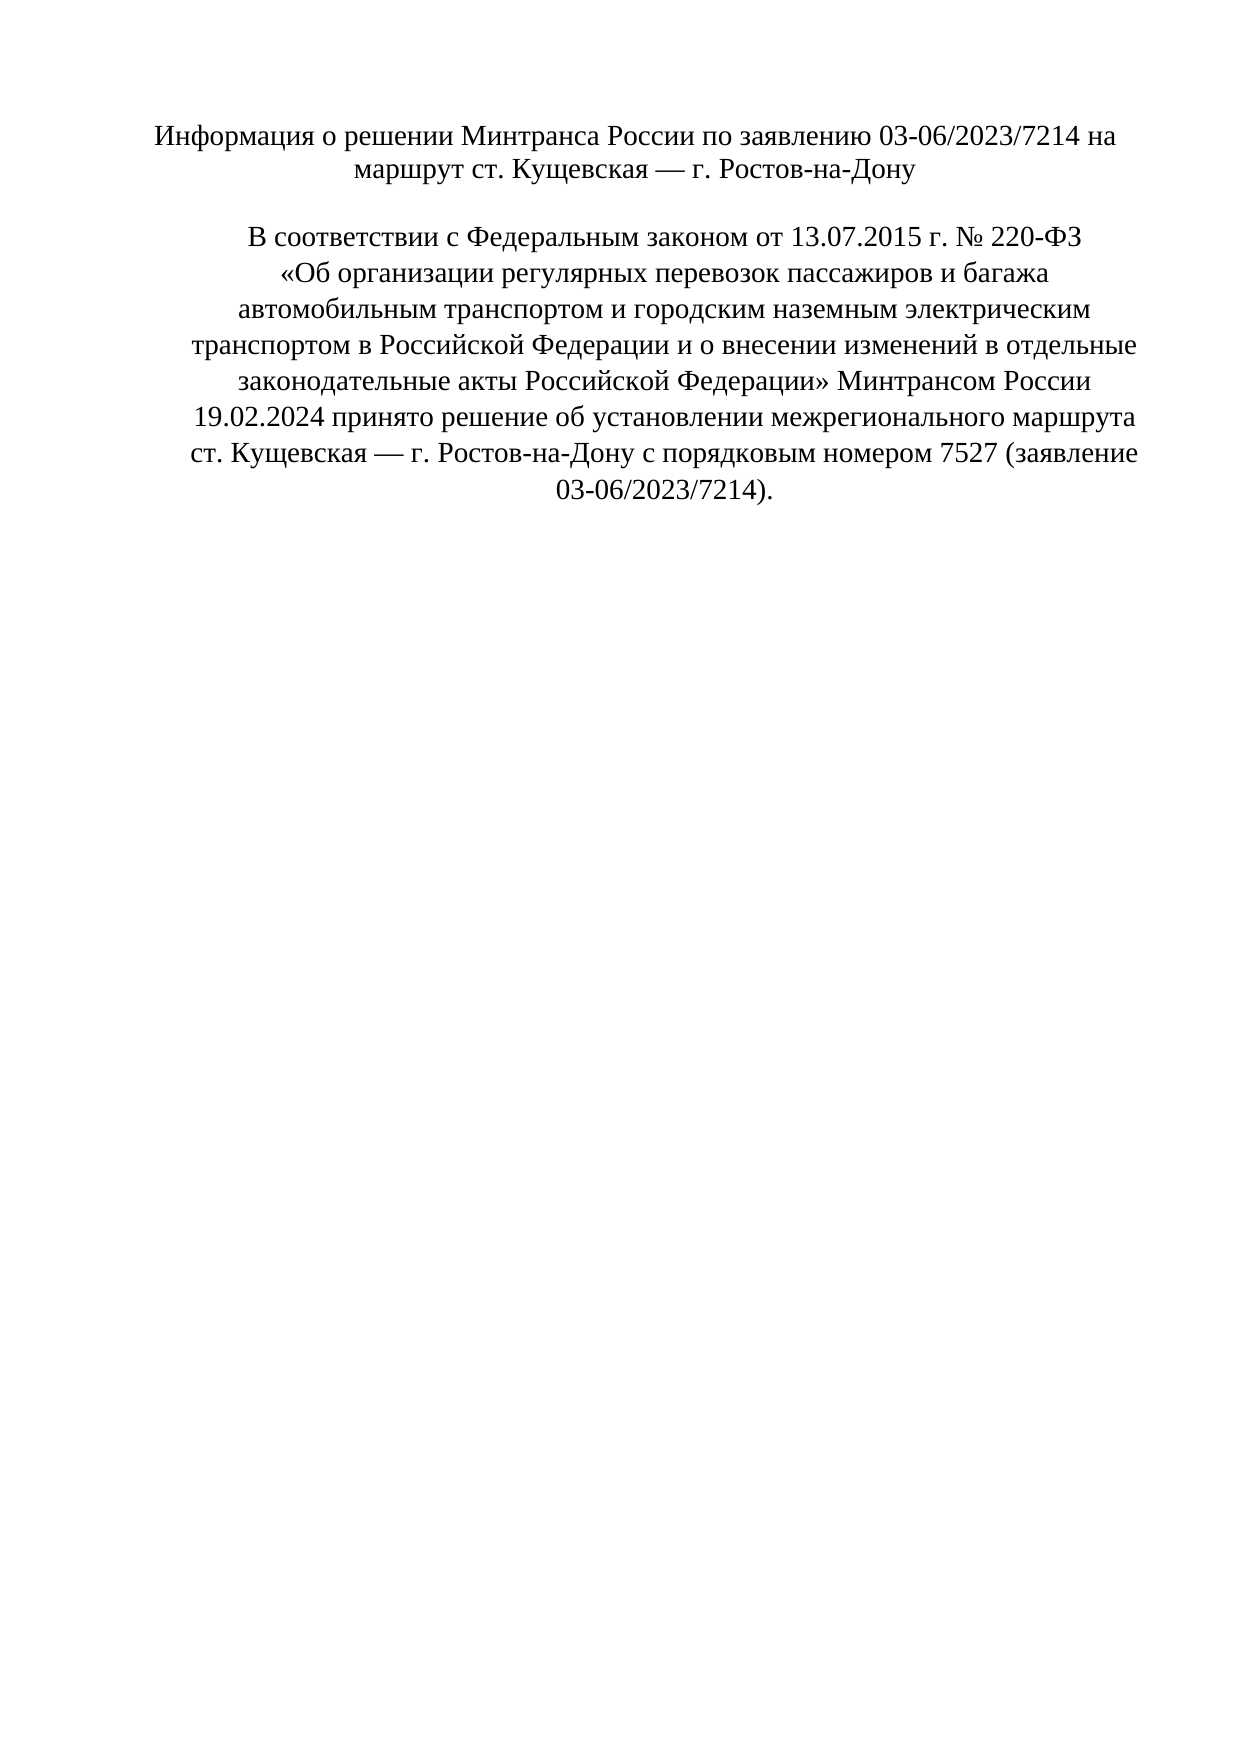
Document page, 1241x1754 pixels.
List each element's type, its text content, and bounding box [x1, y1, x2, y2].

text В соответствии с Федеральным законом от 13.07.2015 г. № 220-ФЗ «Об организации регулярных перевозок пассажиров и багажа автомобильным транспортом и городским наземным электрическим транспортом в Российской Федерации и о внесении изменений в отдельные законодательные акты Российской Федерации» Минтрансом России 19.02.2024 принято решение об установлении межрегионального маршрута ст. Кущевская — г. Ростов-на-Дону с порядковым номером 7527 (заявление 03-06/2023/7214). [177, 219, 1152, 505]
text Информация о решении Минтранса России по заявлению 03-06/2023/7214 на маршрут ст. Кущевская — г. Ростов-на-Дону [118, 118, 1152, 185]
